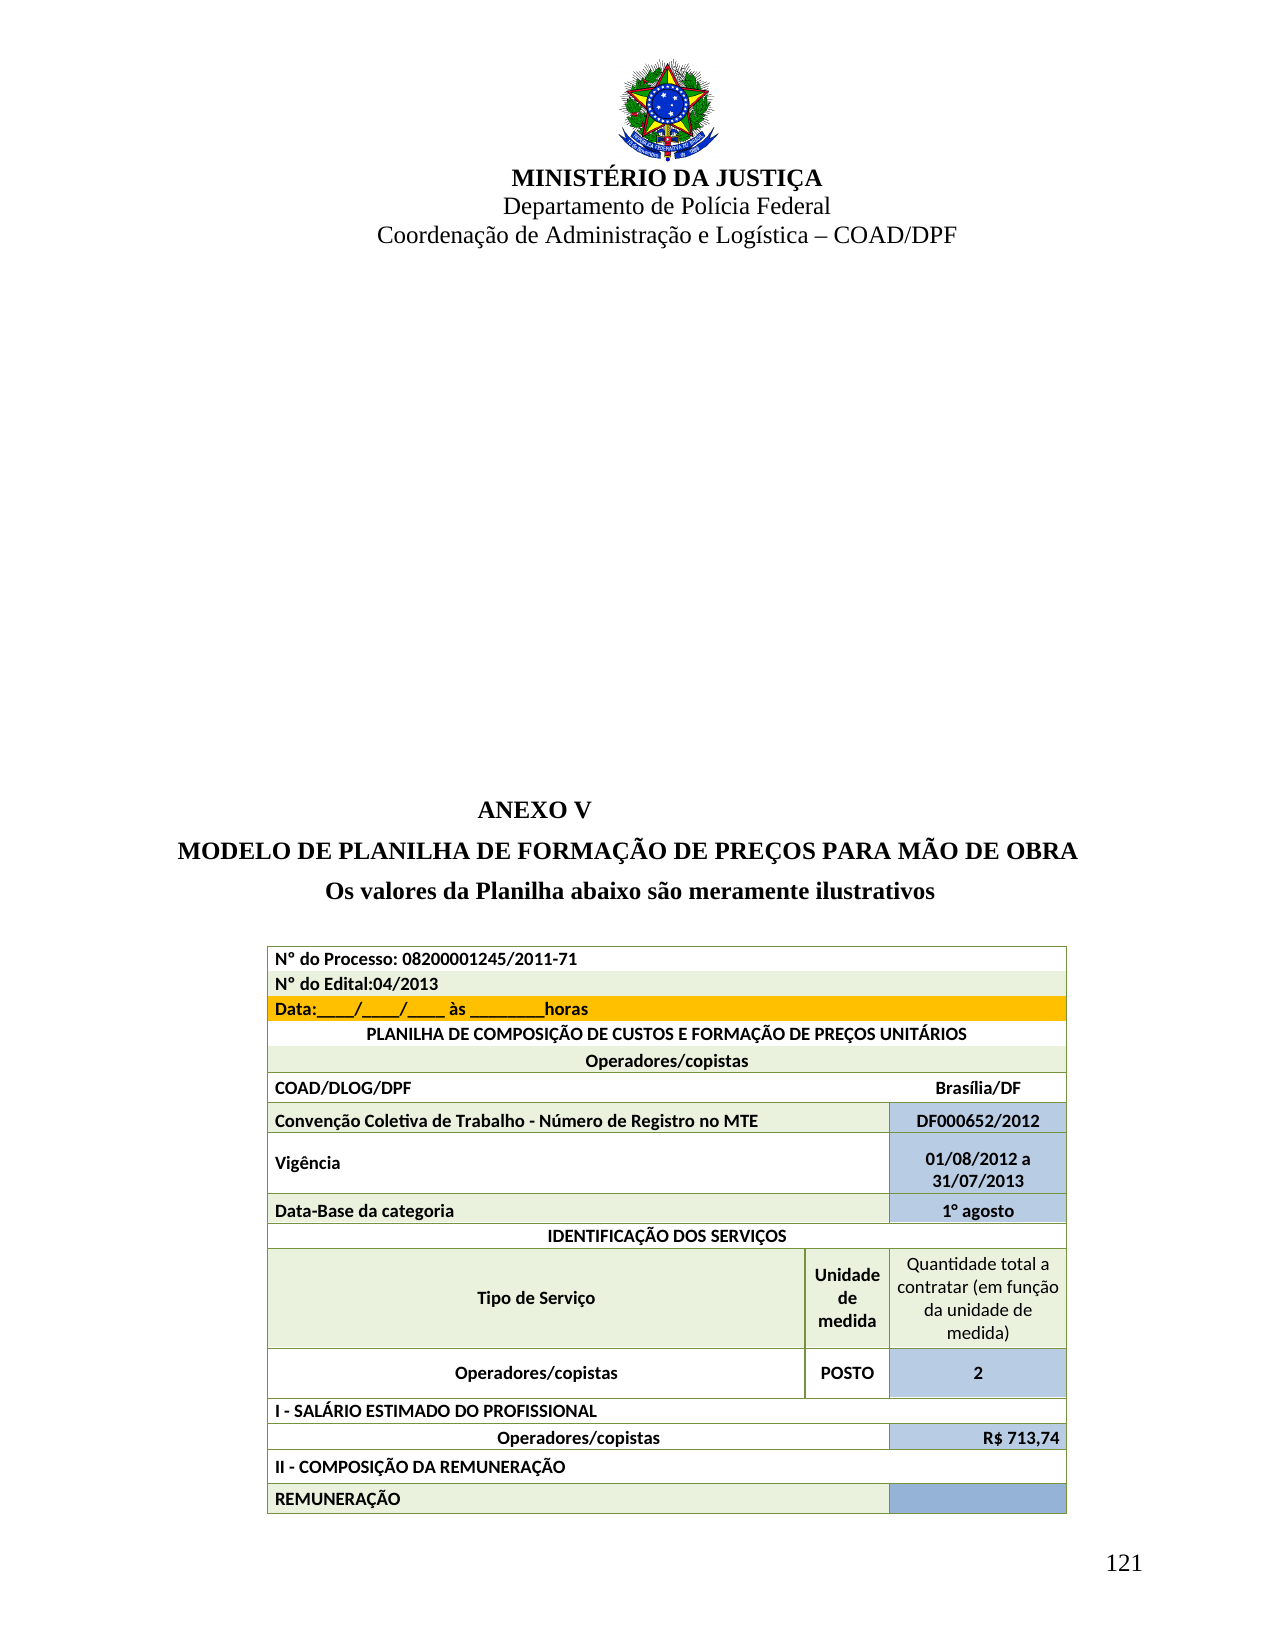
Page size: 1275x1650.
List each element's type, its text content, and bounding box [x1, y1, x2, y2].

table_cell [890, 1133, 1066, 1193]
picture [613, 56, 720, 163]
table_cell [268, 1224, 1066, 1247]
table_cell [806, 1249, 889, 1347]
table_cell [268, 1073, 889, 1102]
text MODELO DE PLANILHA DE FORMAÇÃO DE PREÇOS PARA MÃO DE OBRA [177, 836, 1157, 864]
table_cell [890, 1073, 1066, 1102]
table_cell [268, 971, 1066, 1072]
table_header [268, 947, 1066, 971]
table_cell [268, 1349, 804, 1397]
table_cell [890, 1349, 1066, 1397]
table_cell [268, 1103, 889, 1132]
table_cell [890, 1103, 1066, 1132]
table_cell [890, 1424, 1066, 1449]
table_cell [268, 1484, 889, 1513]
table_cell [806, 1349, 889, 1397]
text Os valores da Planilha abaixo são meramente ilustrativos [251, 876, 1157, 905]
text ANEXO V [402, 795, 1157, 824]
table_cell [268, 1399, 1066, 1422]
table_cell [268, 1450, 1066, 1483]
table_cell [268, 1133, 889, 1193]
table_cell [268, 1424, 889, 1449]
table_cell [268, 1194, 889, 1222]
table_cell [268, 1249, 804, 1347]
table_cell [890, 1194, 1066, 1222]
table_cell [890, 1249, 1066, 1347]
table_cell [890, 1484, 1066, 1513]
